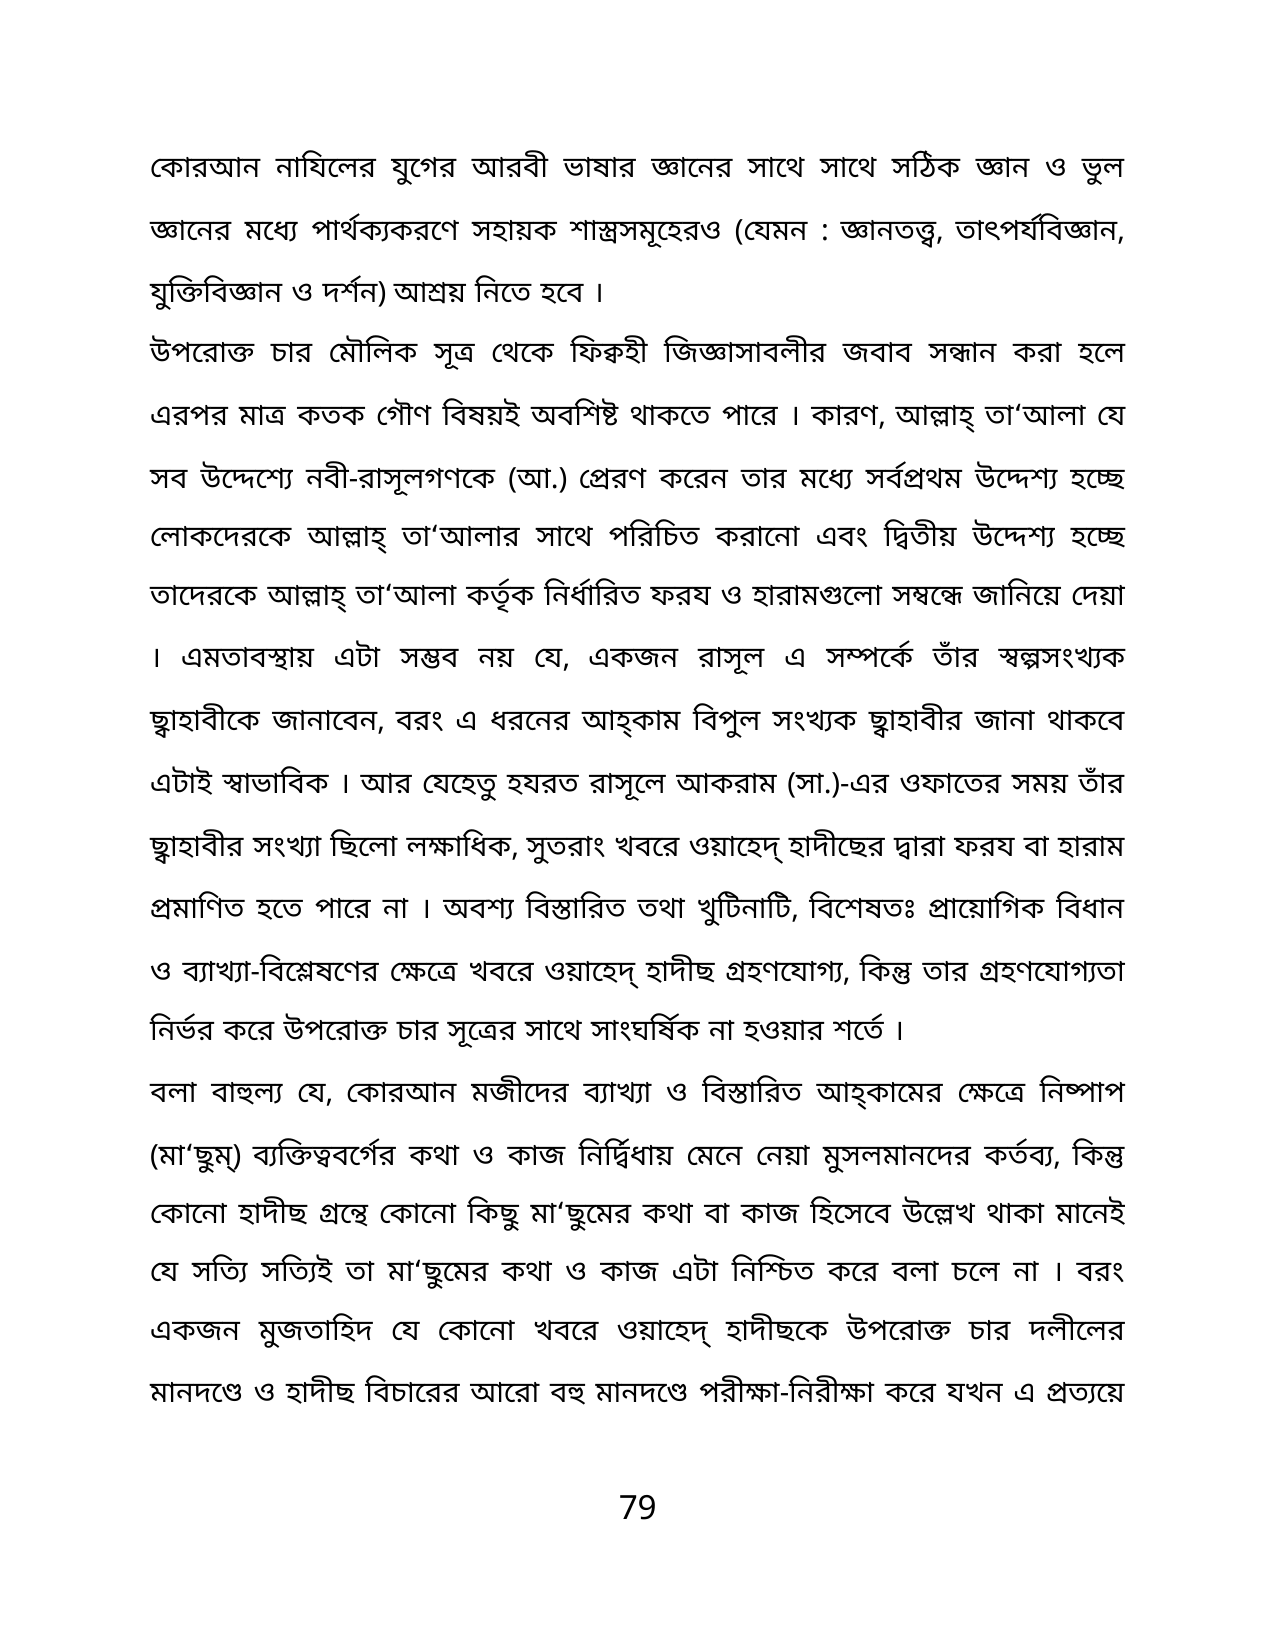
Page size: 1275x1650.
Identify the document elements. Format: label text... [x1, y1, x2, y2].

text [150, 150, 1125, 314]
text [150, 1071, 1125, 1415]
text উপরোক্ত চার মৌলিক সূত্র থেকে ফিক্বহী জিজ্ঞাসাবলীর জবাব সন্ধান করা হলে এরপর মাত্র কতক গৌণ বিষয়ই অবশিষ্ট থাকতে পারে । কারণ, আল্লাহ্ তা‘আলা যে সব উদ্দেশ্যে নবী-রাসূলগণকে (আ.) প্রেরণ করেন তার মধ্যে সর্বপ্রথম উদ্দেশ্য হচ্ছে লোকদেরকে আল্লাহ্ তা‘আলার সাথে পরিচিত করানো এবং দ্বিতীয় উদ্দেশ্য হচ্ছে তাদেরকে আল্লাহ্ তা‘আলা কর্তৃক নির্ধারিত ফরয ও হারামগুলো সম্বন্ধে জানিয়ে দেয়া । এমতাবস্থায় এটা সম্ভব নয় যে, একজন রাসূল এ সম্পর্কে তাঁর স্বল্পসংখ্যক ছ্বাহাবীকে জানাবেন, বরং এ ধরনের আহ্কাম বিপুল সংখ্যক ছ্বাহাবীর জানা থাকবে এটাই স্বাভাবিক । আর যেহেতু হযরত রাসূলে আকরাম (সা.)-এর ওফাতের সময় তাঁর ছ্বাহাবীর সংখ্যা ছিলো লক্ষাধিক, সুতরাং খবরে ওয়াহেদ্ হাদীছের দ্বারা ফরয বা হারাম প্রমাণিত হতে পারে না । অবশ্য বিস্তারিত তথা খুটিনাটি, বিশেষতঃ প্রায়োগিক বিধান ও ব্যাখ্যা-বিশ্লেষণের ক্ষেত্রে খবরে ওয়াহেদ্ হাদীছ গ্রহণযোগ্য, কিন্তু তার গ্রহণযোগ্যতা নির্ভর করে উপরোক্ত চার সূত্রের সাথে সাংঘর্ষিক না হওয়ার শর্তে । [150, 336, 1125, 1052]
